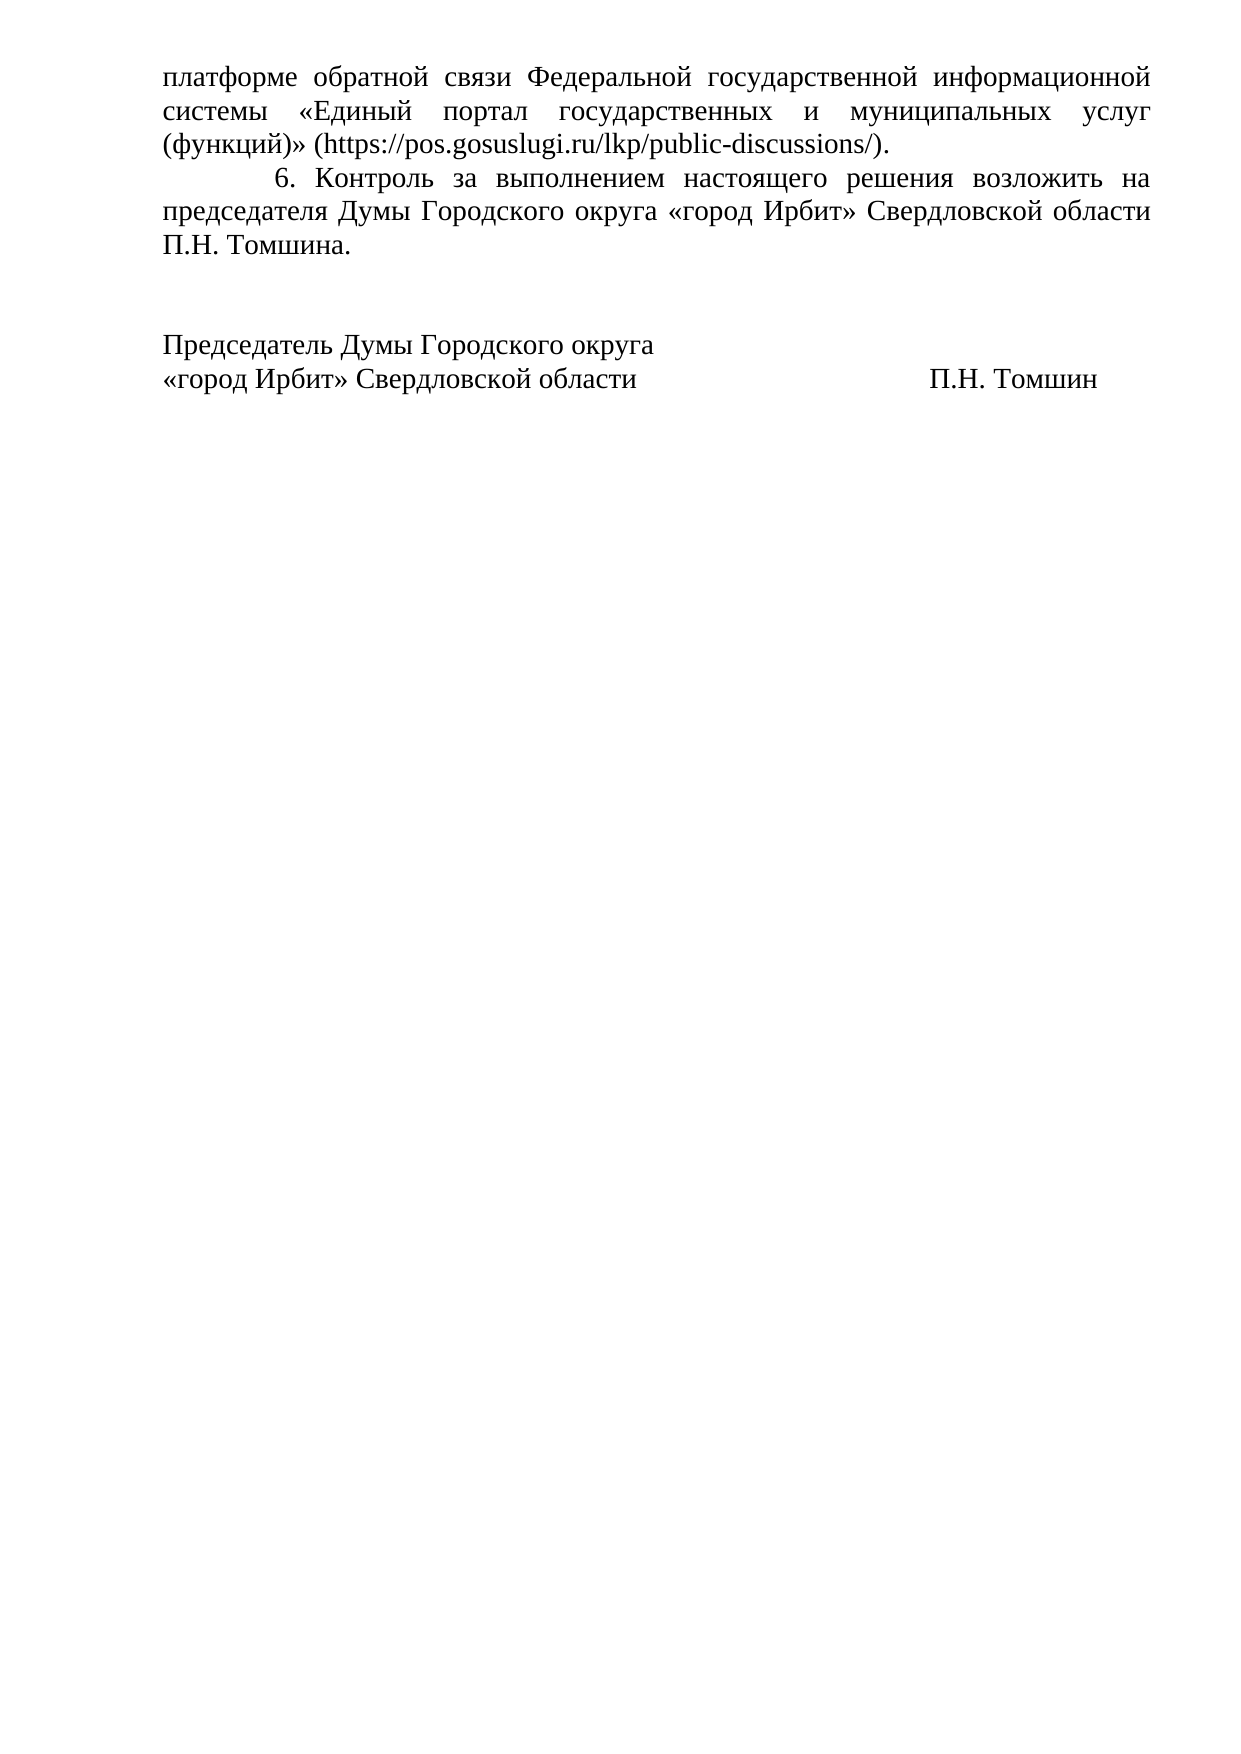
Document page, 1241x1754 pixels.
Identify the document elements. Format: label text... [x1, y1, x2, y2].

text 6. Контроль за выполнением настоящего решения возложить на председателя Думы Городского округа «город Ирбит» Свердловской области П.Н. Томшина. [162, 160, 1152, 260]
text Председатель Думы Городского округа [162, 327, 1152, 361]
text «город Ирбит» Свердловской области П.Н. Томшин [162, 361, 1152, 394]
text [162, 59, 1152, 160]
